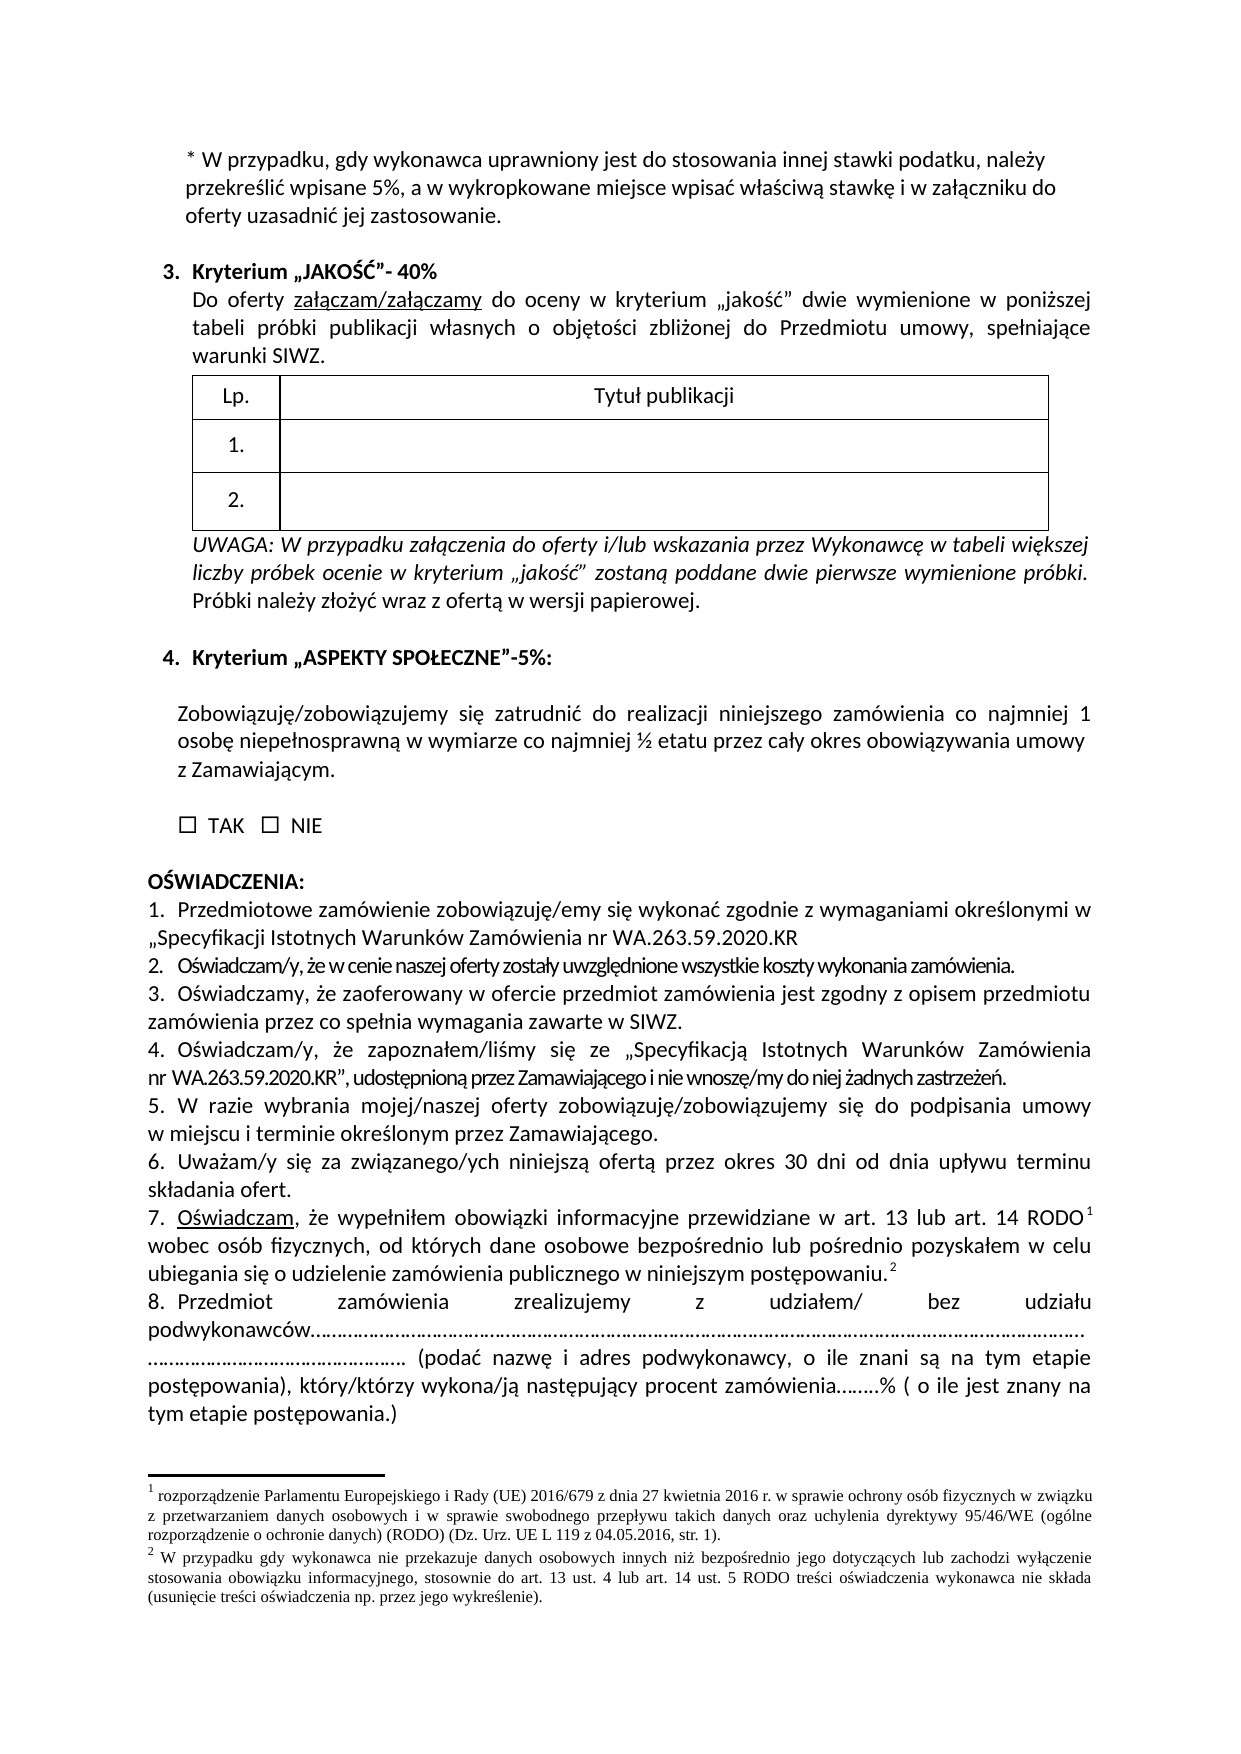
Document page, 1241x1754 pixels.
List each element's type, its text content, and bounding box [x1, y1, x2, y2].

table_header Tytuł publikacji [281, 376, 1048, 419]
list Oświadczam, że wypełniłem obowiązki informacyjne przewidziane w art. 13 lub art. 14 RODO wobec osób fizycznych, od których dane osobowe bezpośrednio lub pośrednio pozyskałem w celu ubiegania się o udzielenie zamówienia publicznego w niniejszym postępowaniu. [148, 1203, 1093, 1287]
text Zobowiązuję/zobowiązujemy się zatrudnić do realizacji niniejszego zamówienia co najmniej 1 osobę niepełnosprawną w wymiarze co najmniej ½ etatu przez cały okres obowiązywania umowy z Zamawiającym. [177, 699, 1093, 783]
list Oświadczamy, że zaoferowany w ofercie przedmiot zamówienia jest zgodny z opisem przedmiotu zamówienia przez co spełnia wymagania zawarte w SIWZ. [148, 979, 1093, 1035]
text Do oferty załączam/załączamy do oceny w kryterium „jakość” dwie wymienione w poniższej tabeli próbki publikacji własnych o objętości zbliżonej do Przedmiotu umowy, spełniające warunki SIWZ. [192, 285, 1093, 369]
table_cell [281, 473, 1048, 529]
list Kryterium „ASPEKTY SPOŁECZNE”-5%: [162, 643, 1093, 671]
table_cell 2. [193, 473, 279, 529]
list Oświadczam/y, że w cenie naszej oferty zostały uwzględnione wszystkie koszty wykonania zamówienia. [148, 951, 1093, 979]
text UWAGA: W przypadku załączenia do oferty i/lub wskazania przez Wykonawcę w tabeli większej liczby próbek ocenie w kryterium „jakość” zostaną poddane dwie pierwsze wymienione próbki. Próbki należy złożyć wraz z ofertą w wersji papierowej. [192, 531, 1093, 614]
text OŚWIADCZENIA: [148, 867, 1093, 895]
text * W przypadku, gdy wykonawca uprawniony jest do stosowania innej stawki podatku, należy przekreślić wpisane 5%, a w wykropkowane miejsce wpisać właściwą stawkę i w załączniku do oferty uzasadnić jej zastosowanie. [185, 145, 1093, 229]
list Przedmiot zamówienia zrealizujemy z udziałem/ bez udziału podwykonawców……………………………………………………………………………………………………………………………………………………………………………. (podać nazwę i adres podwykonawcy, o ile znani są na tym etapie postępowania), który/którzy wykona/ją następujący procent zamówienia……..% ( o ile jest znany na tym etapie postępowania.) [148, 1287, 1093, 1427]
list Uważam/y się za związanego/ych niniejszą ofertą przez okres 30 dni od dnia upływu terminu składania ofert. [148, 1147, 1093, 1203]
table_cell 1. [193, 420, 279, 472]
list W razie wybrania mojej/naszej oferty zobowiązuję/zobowiązujemy się do podpisania umowy w miejscu i terminie określonym przez Zamawiającego. [148, 1091, 1093, 1147]
table_header Lp. [193, 376, 279, 419]
list Oświadczam/y, że zapoznałem/liśmy się ze „Specyfikacją Istotnych Warunków Zamówienia nr WA.263.59.2020.KR”, udostępnioną przez Zamawiającego i nie wnoszę/my do niej żadnych zastrzeżeń. [148, 1035, 1093, 1091]
list Przedmiotowe zamówienie zobowiązuję/emy się wykonać zgodnie z wymaganiami określonymi w „Specyfikacji Istotnych Warunków Zamówienia nr WA.263.59.2020.KR [148, 895, 1093, 951]
text TAK NIE [177, 811, 1093, 839]
list Kryterium „JAKOŚĆ”- 40% [162, 257, 1093, 285]
table_cell [281, 420, 1048, 472]
